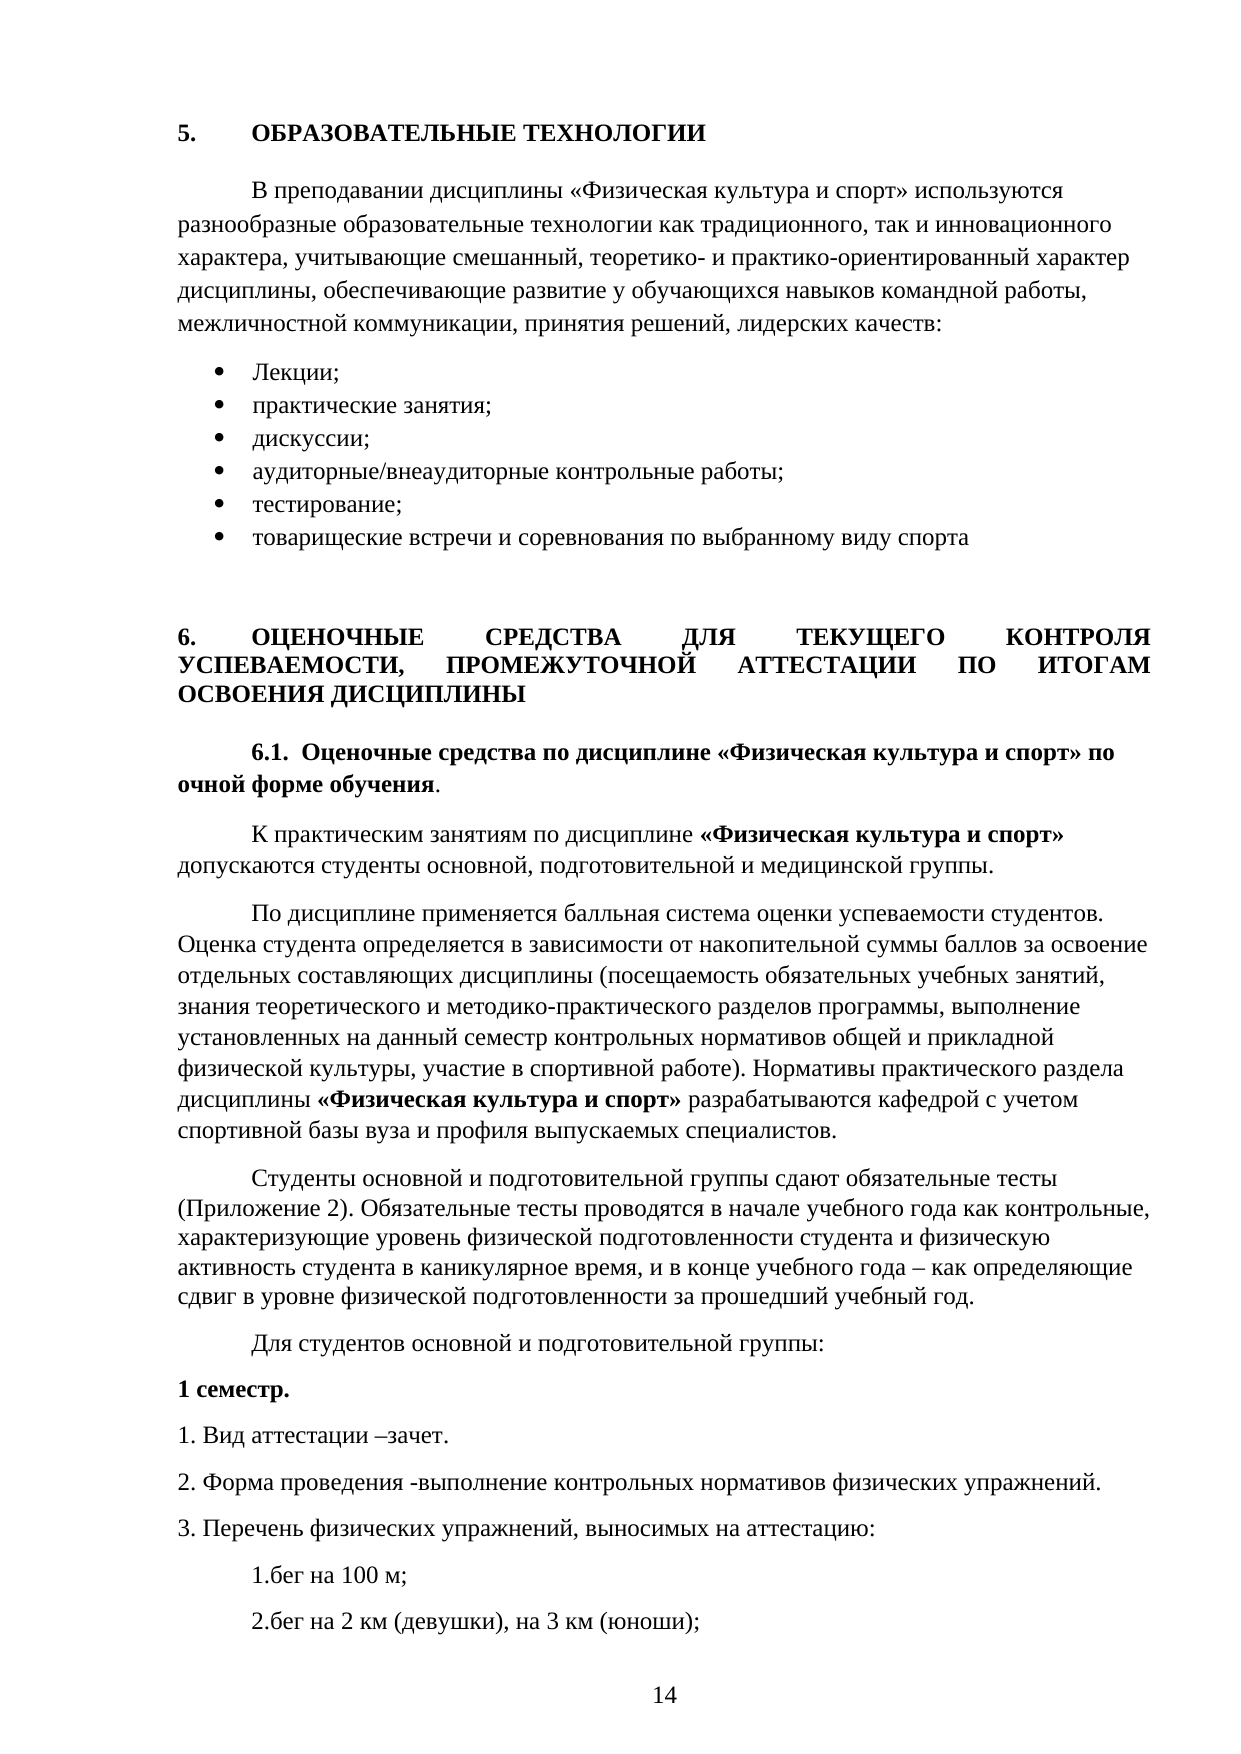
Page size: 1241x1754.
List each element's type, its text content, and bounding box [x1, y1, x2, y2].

text По дисциплине применяется балльная система оценки успеваемости студентов. Оценка студента определяется в зависимости от накопительной суммы баллов за освоение отдельных составляющих дисциплины (посещаемость обязательных учебных занятий, знания теоретического и методико-практического разделов программы, выполнение установленных на данный семестр контрольных нормативов общей и прикладной физической культуры, участие в спортивной работе). Нормативы практического раздела дисциплины «Физическая культура и спорт» разрабатываются кафедрой с учетом спортивной базы вуза и профиля выпускаемых специалистов. [177, 898, 1152, 1144]
text В преподавании дисциплины «Физическая культура и спорт» используются разнообразные образовательные технологии как традиционного, так и инновационного характера, учитывающие смешанный, теоретико- и практико-ориентированный характер дисциплины, обеспечивающие развитие у обучающихся навыков командной работы, межличностной коммуникации, принятия решений, лидерских качеств: [177, 176, 1152, 336]
text Студенты основной и подготовительной группы сдают обязательные тесты (Приложение 2). Обязательные тесты проводятся в начале учебного года как контрольные, характеризующие уровень физической подготовленности студента и физическую активность студента в каникулярное время, и в конце учебного года – как определяющие сдвиг в уровне физической подготовленности за прошедший учебный год. [177, 1163, 1152, 1310]
list практические занятия; [215, 390, 1152, 419]
list дискуссии; [215, 423, 1152, 452]
list тестирование; [215, 489, 1152, 518]
subtitle ОЦЕНОЧНЫЕ СРЕДСТВА ДЛЯ ТЕКУЩЕГО КОНТРОЛЯ УСПЕВАЕМОСТИ, ПРОМЕЖУТОЧНОЙ АТТЕСТАЦИИ ПО ИТОГАМ ОСВОЕНИЯ ДИСЦИПЛИНЫ [177, 622, 1152, 708]
text К практическим занятиям по дисциплине «Физическая культура и спорт» допускаются студенты основной, подготовительной и медицинской группы. [177, 819, 1152, 879]
text 1.бег на 100 м; [177, 1560, 1152, 1588]
text 1 семестр. [177, 1374, 1152, 1403]
list Лекции; [215, 357, 1152, 386]
text 3. Перечень физических упражнений, выносимых на аттестацию: [177, 1513, 1152, 1542]
text Для студентов основной и подготовительной группы: [177, 1328, 1152, 1356]
text 1. Вид аттестации –зачет. [177, 1420, 1152, 1449]
list товарищеские встречи и соревнования по выбранному виду спорта [215, 522, 1152, 551]
text 2.бег на 2 км (девушки), на 3 км (юноши); [177, 1606, 1152, 1635]
subtitle ОБРАЗОВАТЕЛЬНЫЕ ТЕХНОЛОГИИ [177, 118, 1152, 147]
text 2. Форма проведения -выполнение контрольных нормативов физических упражнений. [177, 1467, 1152, 1495]
text 6.1. Оценочные средства по дисциплине «Физическая культура и спорт» по очной форме обучения. [177, 737, 1152, 798]
list аудиторные/внеаудиторные контрольные работы; [215, 456, 1152, 485]
